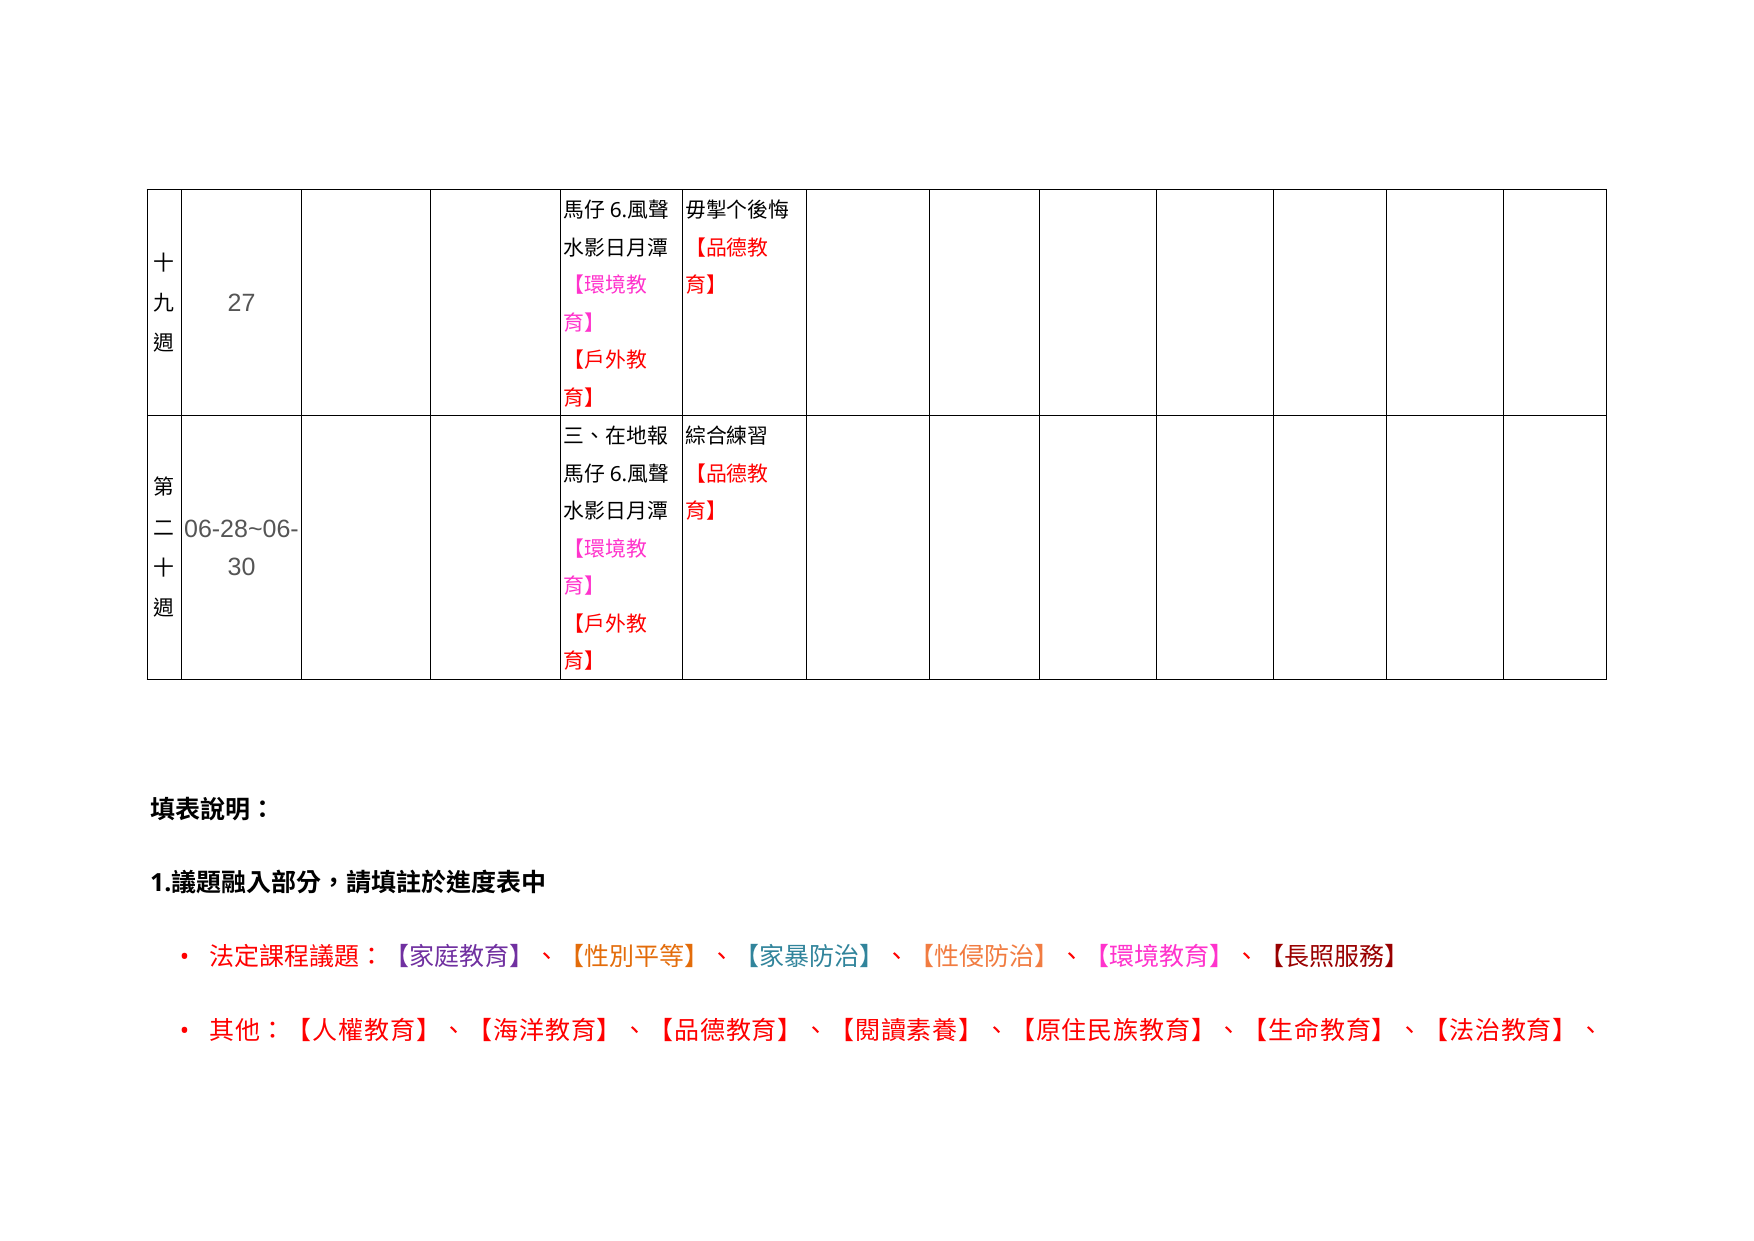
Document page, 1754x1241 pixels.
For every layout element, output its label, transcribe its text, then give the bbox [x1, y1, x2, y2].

table_cell [431, 190, 560, 415]
table_cell [431, 416, 560, 678]
table_cell [1040, 190, 1156, 415]
table_cell 統整三、來毋掣个後悔 【品德教育】 [683, 190, 806, 415]
table_cell [807, 190, 929, 415]
text 1.議題融入部分，請填註於進度表中 [150, 862, 1604, 900]
table_cell 第二十週 [148, 416, 181, 678]
table_cell [807, 416, 929, 678]
table_cell [1040, 416, 1156, 678]
table_cell [930, 416, 1039, 678]
table_cell [1274, 190, 1386, 415]
table_cell 06-28~06-30 [182, 416, 301, 678]
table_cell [561, 190, 682, 415]
table_cell 06-21~06-27 [182, 190, 301, 415]
table_cell [1157, 190, 1273, 415]
table_cell [1504, 416, 1606, 678]
table_cell [302, 416, 430, 678]
table_cell 綜合練習 【品德教育】 [683, 416, 806, 678]
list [179, 1010, 1604, 1047]
table_cell [1387, 416, 1503, 678]
table_cell [1504, 190, 1606, 415]
text 填表說明： [150, 788, 1604, 826]
list 法定課程議題：【家庭教育】、【性別平等】、【家暴防治】、【性侵防治】、【環境教育】、【長照服務】 [179, 936, 1604, 973]
table_cell [1387, 190, 1503, 415]
table_cell [302, 190, 430, 415]
table_cell [930, 190, 1039, 415]
table_cell [1274, 416, 1386, 678]
table_cell 三、在地報馬仔6.風聲水影日月潭 【環境教育】 【戶外教育】 [561, 416, 682, 678]
table_cell 第十九週 [148, 190, 181, 415]
table_cell [1157, 416, 1273, 678]
